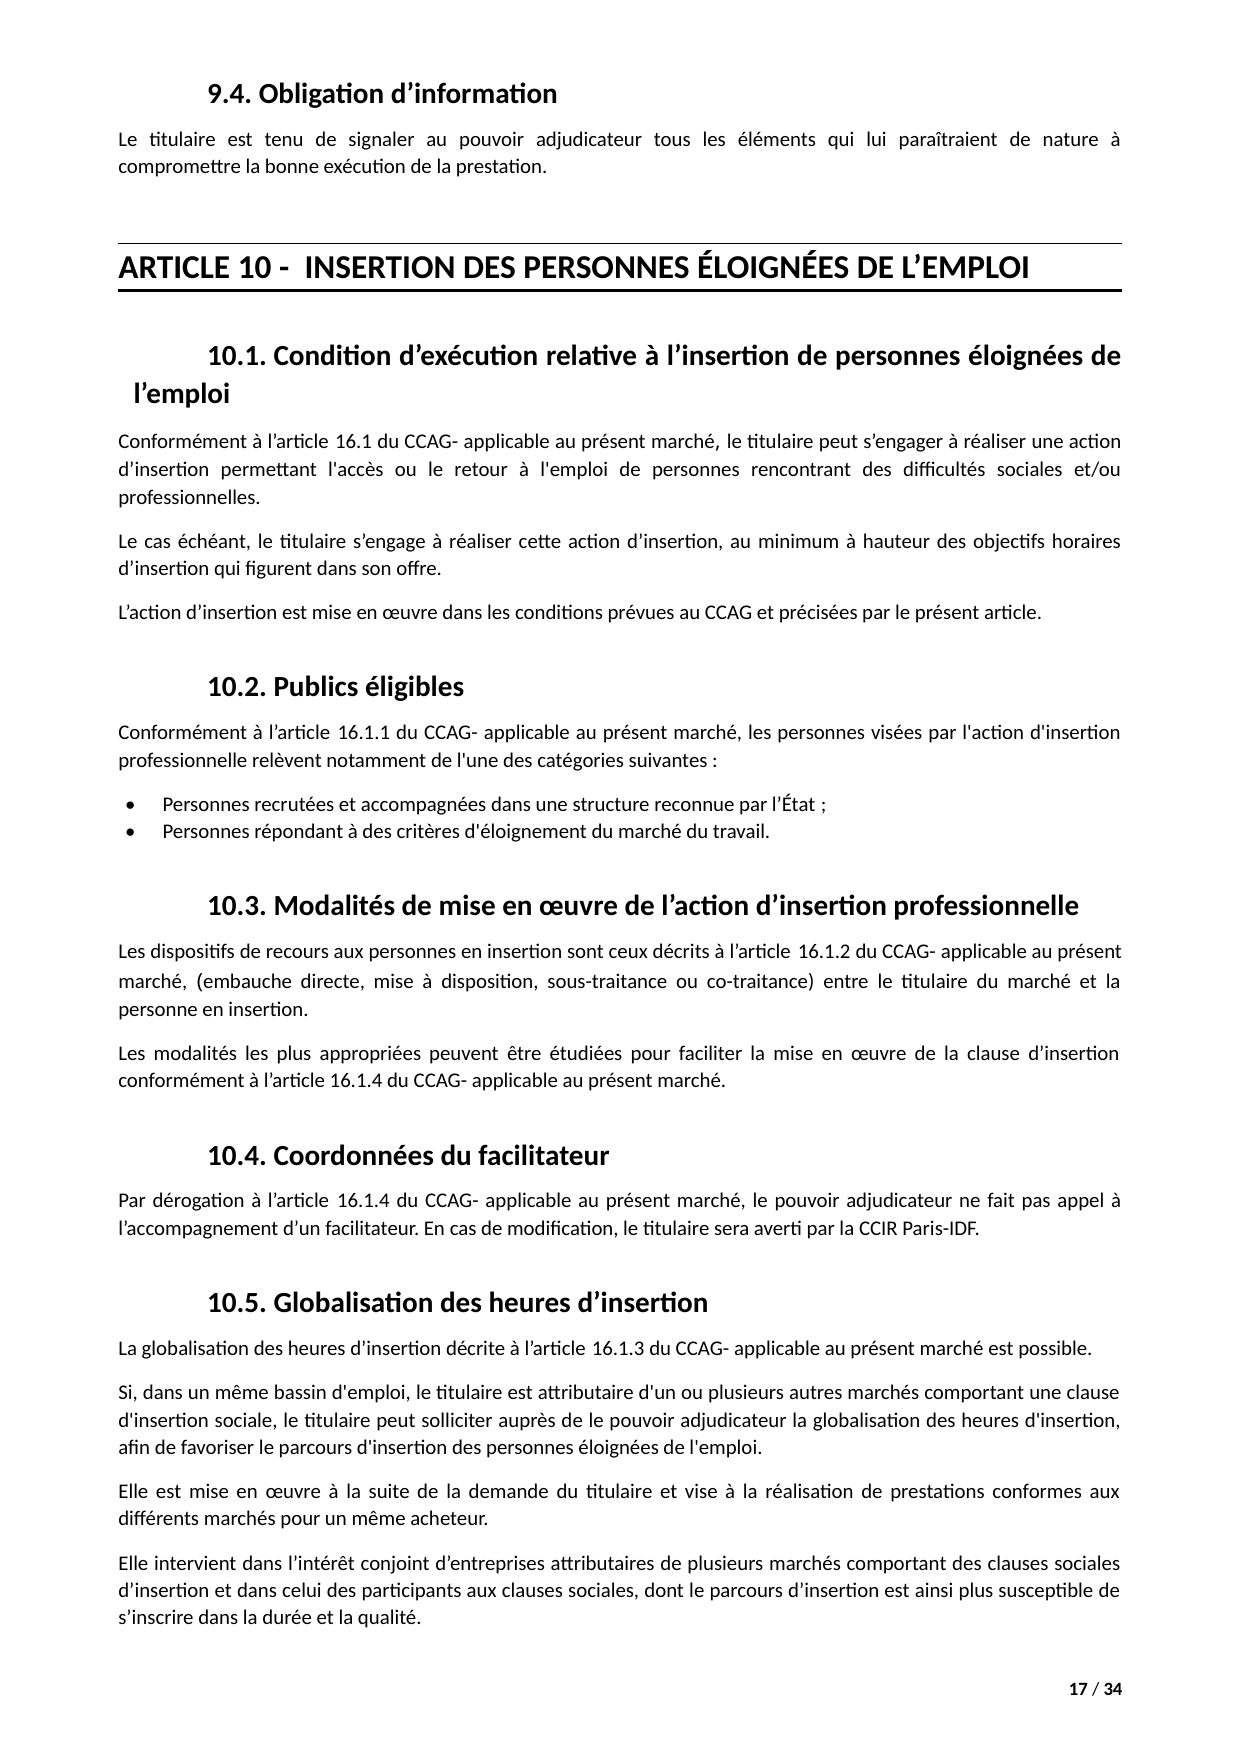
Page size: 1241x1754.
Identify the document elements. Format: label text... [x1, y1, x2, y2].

text Le titulaire est tenu de signaler au pouvoir adjudicateur tous les éléments qui lui paraîtraient de nature à compromettre la bonne exécution de la prestation. [118, 126, 1122, 179]
subtitle Globalisation des heures d’insertion [133, 1284, 1122, 1320]
text Elle intervient dans l’intérêt conjoint d’entreprises attributaires de plusieurs marchés comportant des clauses sociales d’insertion et dans celui des participants aux clauses sociales, dont le parcours d’insertion est ainsi plus susceptible de s’inscrire dans la durée et la qualité. [118, 1550, 1122, 1630]
subtitle Coordonnées du facilitateur [133, 1137, 1122, 1172]
text Si, dans un même bassin d'emploi, le titulaire est attributaire d'un ou plusieurs autres marchés comportant une clause d'insertion sociale, le titulaire peut solliciter auprès de le pouvoir adjudicateur la globalisation des heures d'insertion, afin de favoriser le parcours d'insertion des personnes éloignées de l'emploi. [118, 1379, 1122, 1459]
text Conformément à l’article 16.1 du CCAG- applicable au présent marché, le titulaire peut s’engager à réaliser une action d’insertion permettant l'accès ou le retour à l'emploi de personnes rencontrant des difficultés sociales et/ou professionnelles. [118, 426, 1122, 509]
list Personnes recrutées et accompagnées dans une structure reconnue par l’État ; [125, 791, 1122, 816]
subtitle Publics éligibles [133, 668, 1122, 704]
subtitle Modalités de mise en œuvre de l’action d’insertion professionnelle [133, 887, 1122, 923]
text Par dérogation à l’article 16.1.4 du CCAG- applicable au présent marché, le pouvoir adjudicateur ne fait pas appel à l’accompagnement d’un facilitateur. En cas de modification, le titulaire sera averti par la CCIR Paris-IDF. [118, 1188, 1122, 1241]
text La globalisation des heures d’insertion décrite à l’article 16.1.3 du CCAG- applicable au présent marché est possible. [118, 1335, 1122, 1361]
text Les dispositifs de recours aux personnes en insertion sont ceux décrits à l’article 16.1.2 du CCAG- applicable au présent marché, (embauche directe, mise à disposition, sous-traitance ou co-traitance) entre le titulaire du marché et la personne en insertion. [118, 938, 1122, 1022]
text Le cas échéant, le titulaire s’engage à réaliser cette action d’insertion, au minimum à hauteur des objectifs horaires d’insertion qui figurent dans son offre. [118, 528, 1122, 581]
text Conformément à l’article 16.1.1 du CCAG- applicable au présent marché, les personnes visées par l'action d'insertion professionnelle relèvent notamment de l'une des catégories suivantes : [118, 719, 1122, 772]
text Elle est mise en œuvre à la suite de la demande du titulaire et vise à la réalisation de prestations conformes aux différents marchés pour un même acheteur. [118, 1478, 1122, 1531]
text L’action d’insertion est mise en œuvre dans les conditions prévues au CCAG et précisées par le présent article. [118, 599, 1122, 625]
text Les modalités les plus appropriées peuvent être étudiées pour faciliter la mise en œuvre de la clause d’insertion conformément à l’article 16.1.4 du CCAG- applicable au présent marché. [118, 1040, 1122, 1093]
list Personnes répondant à des critères d'éloignement du marché du travail. [125, 818, 1122, 844]
subtitle Obligation d’information [133, 75, 1122, 111]
subtitle INSERTION DES PERSONNES ÉLOIGNÉES DE L’EMPLOI [118, 244, 1122, 289]
subtitle Condition d’exécution relative à l’insertion de personnes éloignées de l’emploi [133, 337, 1122, 411]
